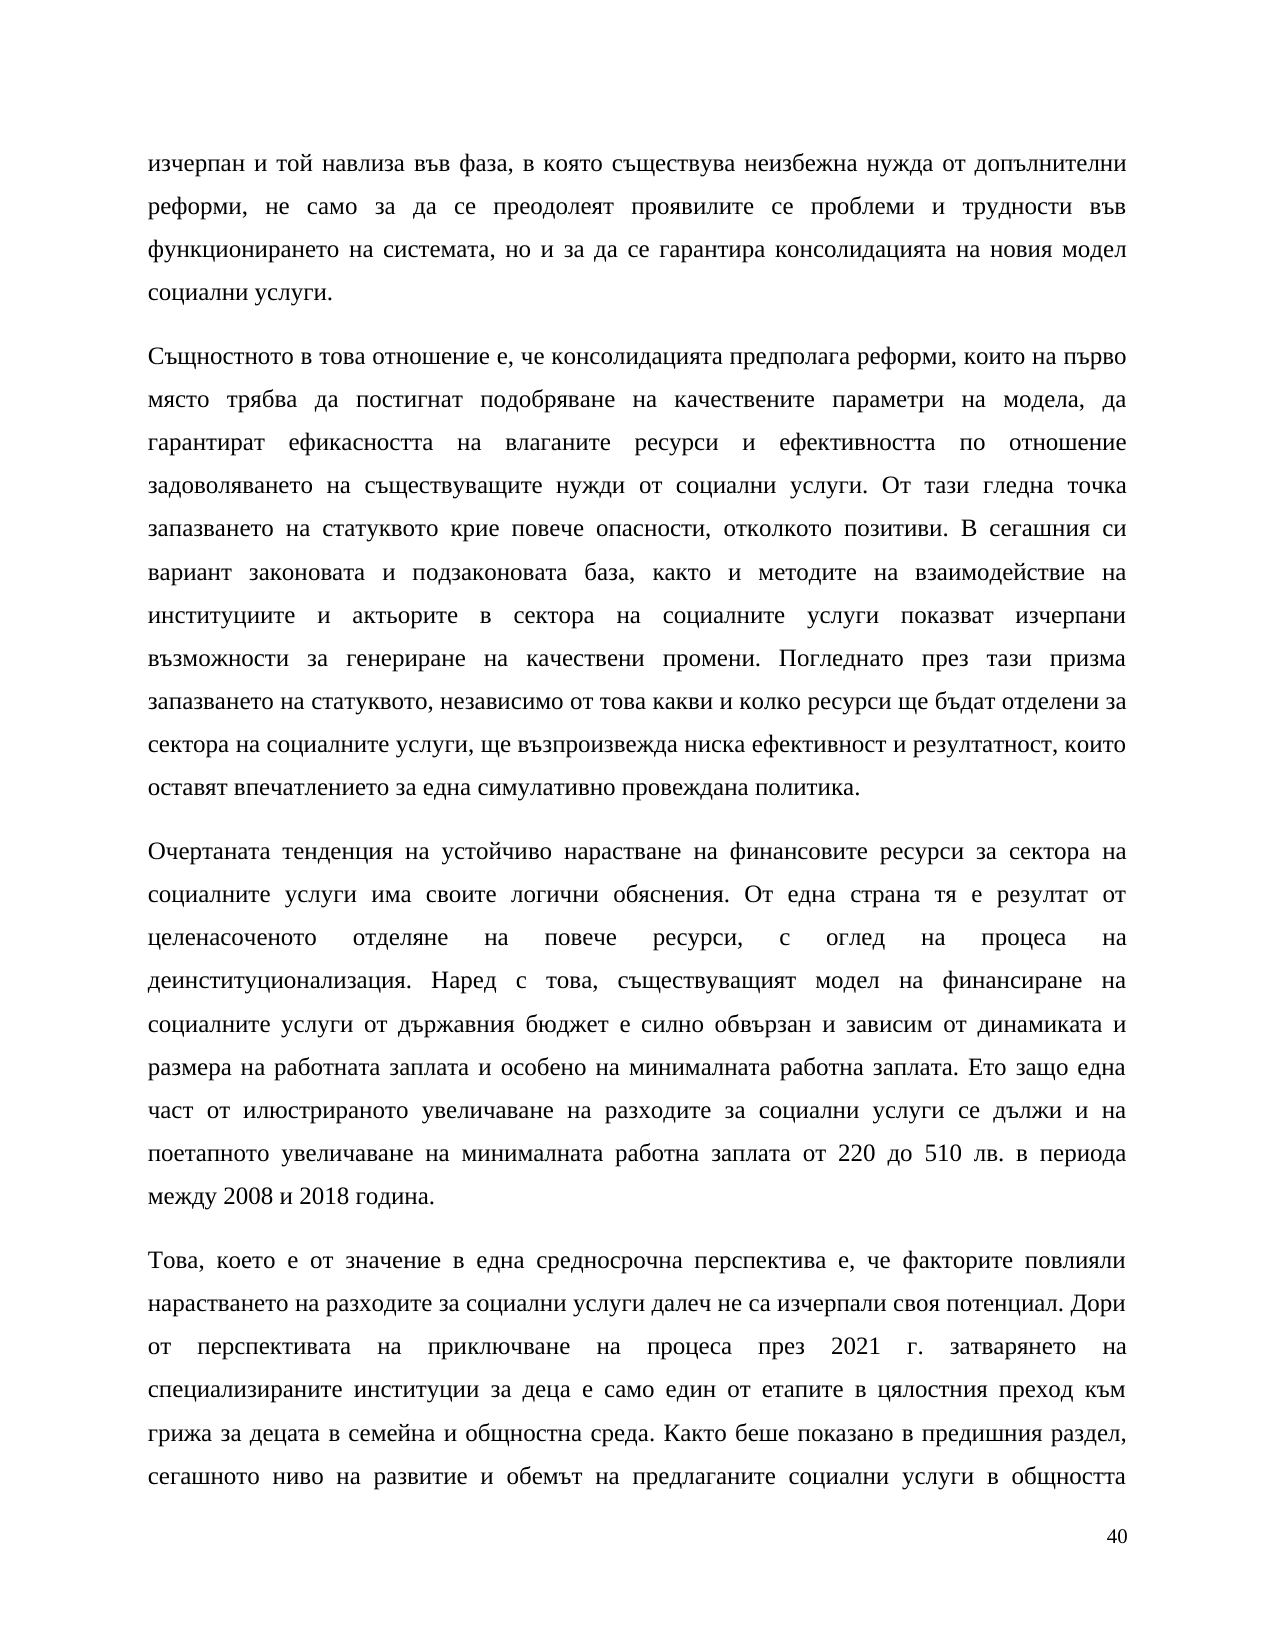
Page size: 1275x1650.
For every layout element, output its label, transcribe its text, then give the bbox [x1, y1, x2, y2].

text Очертаната тенденция на устойчиво нарастване на финансовите ресурси за сектора на социалните услуги има своите логични обяснения. От една страна тя е резултат от целенасоченото отделяне на повече ресурси, с оглед на процеса на деинституционализация. Наред с това, съществуващият модел на финансиране на социалните услуги от държавния бюджет е силно обвързан и зависим от динамиката и размера на работната заплата и особено на минималната работна заплата. Ето защо една част от илюстрираното увеличаване на разходите за социални услуги се дължи и на поетапното увеличаване на минималната работна заплата от 220 до 510 лв. в периода между 2008 и 2018 година. [148, 836, 1127, 1210]
text Същностното в това отношение е, че консолидацията предполага реформи, които на първо място трябва да постигнат подобряване на качествените параметри на модела, да гарантират ефикасността на влаганите ресурси и ефективността по отношение задоволяването на съществуващите нужди от социални услуги. От тази гледна точка запазването на статуквото крие повече опасности, отколкото позитиви. В сегашния си вариант законовата и подзаконовата база, както и методите на взаимодействие на институциите и актьорите в сектора на социалните услуги показват изчерпани възможности за генериране на качествени промени. Погледнато през тази призма запазването на статуквото, независимо от това какви и колко ресурси ще бъдат отделени за сектора на социалните услуги, ще възпроизвежда ниска ефективност и резултатност, които оставят впечатлението за една симулативно провеждана политика. [148, 341, 1127, 801]
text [148, 1245, 1127, 1489]
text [148, 148, 1127, 306]
